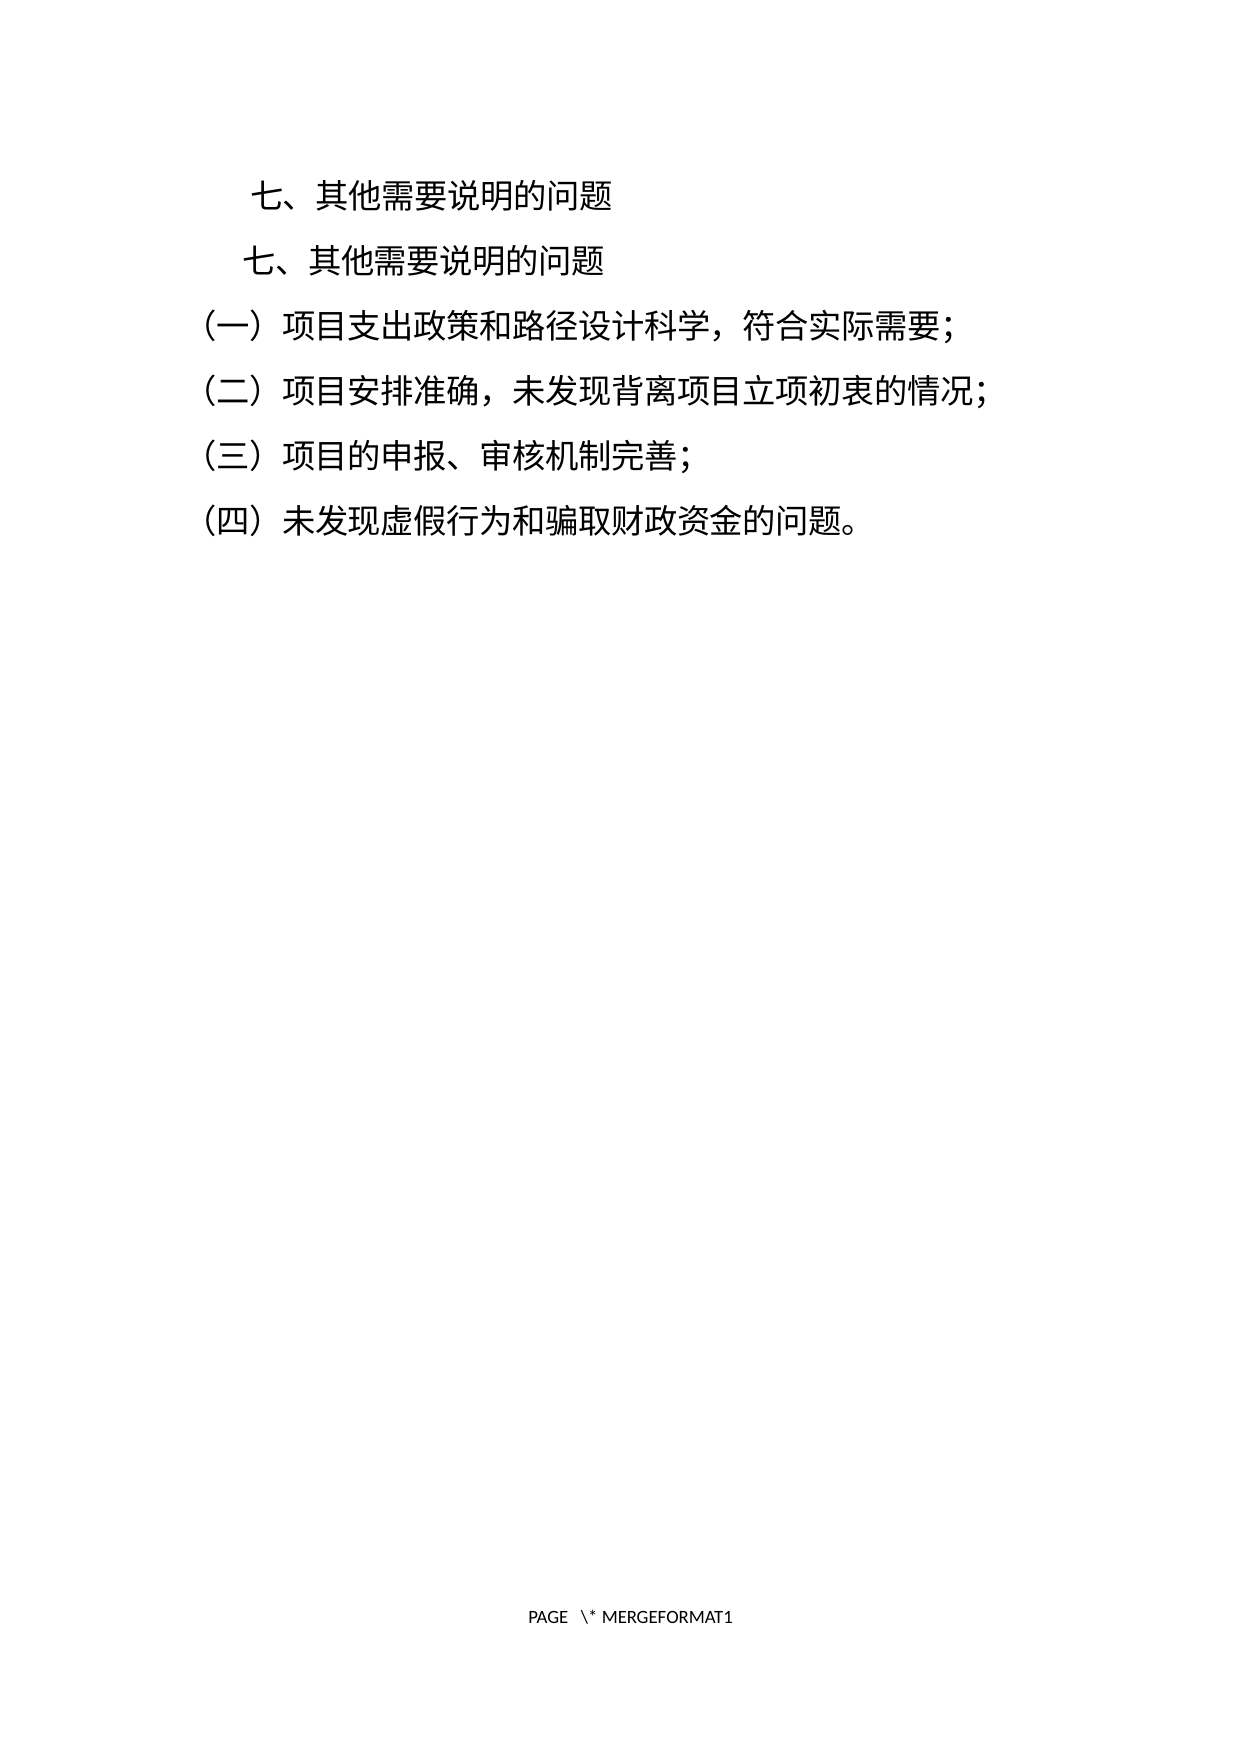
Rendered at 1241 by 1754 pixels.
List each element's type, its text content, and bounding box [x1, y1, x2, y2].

text 七、其他需要说明的问题 （一）项目支出政策和路径设计科学，符合实际需要； （二）项目安排准确，未发现背离项目立项初衷的情况； （三）项目的申报、审核机制完善； （四）未发现虚假行为和骗取财政资金的问题。 [183, 227, 1078, 552]
text 七、其他需要说明的问题 [183, 162, 1078, 227]
